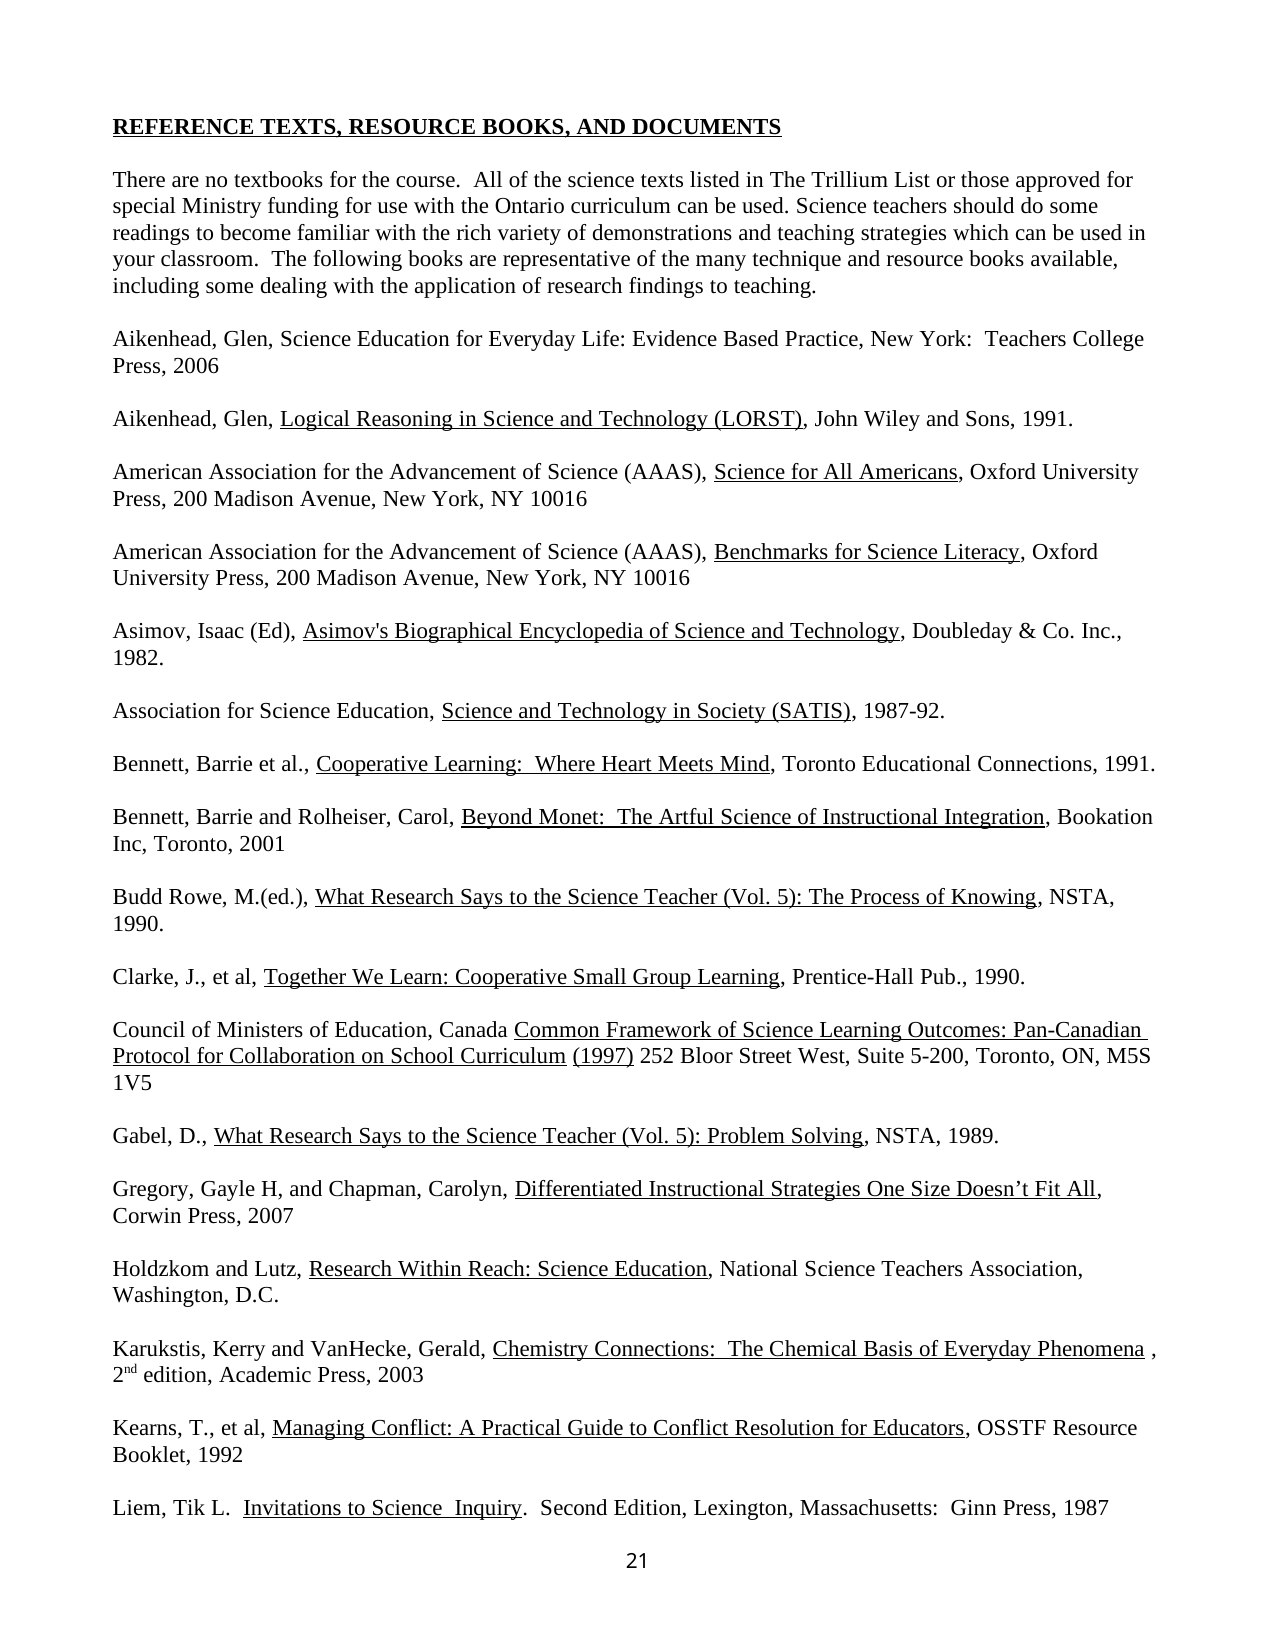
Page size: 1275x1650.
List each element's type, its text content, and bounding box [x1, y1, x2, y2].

text Asimov, Isaac (Ed), Asimov's Biographical Encyclopedia of Science and Technology, Doubleday & Co. Inc., 1982. [112, 617, 1162, 670]
text Association for Science Education, Science and Technology in Society (SATIS), 1987-92. [112, 697, 1162, 723]
text American Association for the Advancement of Science (AAAS), Science for All Americans, Oxford University Press, 200 Madison Avenue, New York, NY 10016 [112, 458, 1162, 511]
text Karukstis, Kerry and VanHecke, Gerald, Chemistry Connections: The Chemical Basis of Everyday Phenomena , 2nd edition, Academic Press, 2003 [112, 1334, 1162, 1387]
text Gregory, Gayle H, and Chapman, Carolyn, Differentiated Instructional Strategies One Size Doesn’t Fit All, Corwin Press, 2007 [112, 1175, 1162, 1228]
text Council of Ministers of Education, Common Framework of Science Learning Outcomes: Pan-Canadian Protocol for Collaboration on School Curriculum (1997) 252 Bloor Street West, Suite 5-200, [112, 1016, 1162, 1095]
text Holdzkom and Lutz, Research Within Reach: Science Education, National Science Teachers Association, [112, 1255, 1162, 1308]
text Gabel, D., What Research Says to the Science Teacher (Vol. 5): Problem Solving, , 1989. [112, 1122, 1162, 1148]
text There are no textbooks for the course. All of the science texts listed in The Trillium List or those approved for special Ministry funding for use with the curriculum can be used. Science teachers should do some readings to become familiar with the rich variety of demonstrations and teaching strategies which can be used in your classroom. The following books are representative of the many technique and resource books available, including some dealing with the application of research findings to teaching. [112, 166, 1162, 298]
text American Association for the Advancement of Science (AAAS), Benchmarks for Science Literacy, Press, [112, 537, 1162, 591]
text , T., et al, Managing Conflict: A Practical Guide to Conflict Resolution for Educators, OSSTF Resource Booklet, 1992 [112, 1414, 1162, 1467]
text Bennett, et al., Cooperative Learning: Where Heart Meets Mind, Educational Connections, 1991. [112, 750, 1162, 777]
text Aikenhead, Glen, Logical Reasoning in Science and Technology (LORST), John Wiley and Sons, 1991. [112, 405, 1162, 431]
text Clarke, J., et al, Together We Learn: Cooperative Small Group Learning, Prentice-Hall Pub., 1990. [112, 962, 1162, 989]
text Aikenhead, Glen, Science Education for Everyday Life: Evidence Based Practice, : Teachers College Press, 2006 [112, 325, 1162, 378]
text Bennett, Barrie and Rolheiser, Carol, Beyond Monet: The Artful Science of Instructional Integration, Bookation Inc, , 2001 [112, 803, 1162, 856]
text Budd Rowe, M.(ed.), What Research Says to the Science Teacher (Vol. 5): The Process of Knowing, , 1990. [112, 883, 1162, 936]
text Liem, Tik L. Invitations to Science Inquiry. Second Edition, : Ginn Press, 1987 [112, 1494, 1162, 1520]
text REFERENCE TEXTS, RESOURCE BOOKS, DOCUMENTS [112, 112, 1162, 139]
